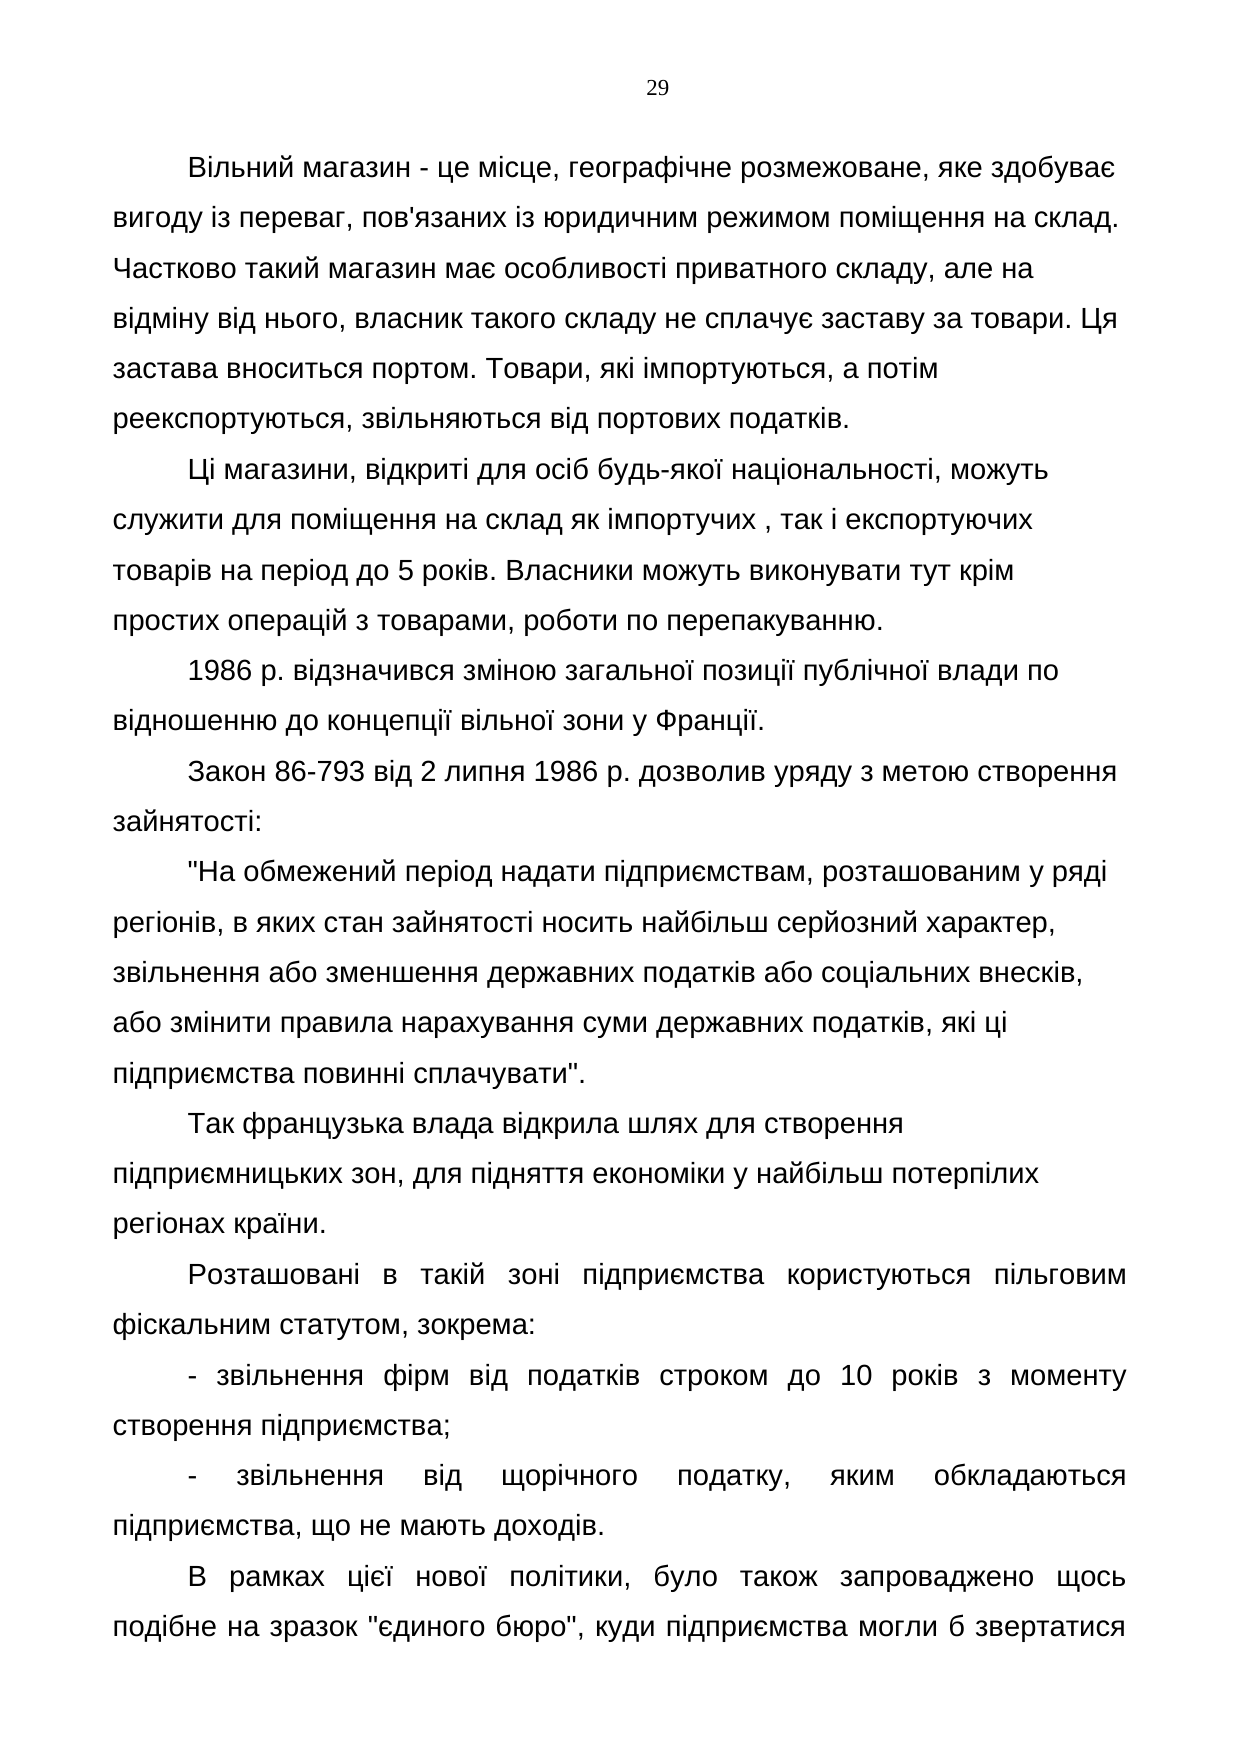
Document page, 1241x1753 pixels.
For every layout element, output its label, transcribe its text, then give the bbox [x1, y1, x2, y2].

text - звільнення фірм від податків строком до 10 років з моменту створення підприємства; [112, 1357, 1128, 1441]
text Вільний магазин - це місце, географічне розмежоване, яке здобуває вигоду із переваг, пов'язаних із юридичним режимом поміщення на склад. Частково такий магазин має особливості приватного складу, але на відміну від нього, власник такого складу не сплачує заставу за товари. Ця застава вноситься портом. Товари, які імпортуються, а потім реекспортуються, звільняються від портових податків. [112, 150, 1128, 435]
text Розташовані в такій зоні підприємства користуються пільговим фіскальним статутом, зокрема: [112, 1257, 1128, 1341]
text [112, 1559, 1128, 1643]
text 1986 р. відзначився зміною загальної позиції публічної влади по відношенню до концепції вільної зони у Франції. [112, 653, 1128, 737]
text Так французька влада відкрила шлях для створення підприємницьких зон, для підняття економіки у найбільш потерпілих регіонах країни. [112, 1106, 1128, 1240]
text "На обмежений період надати підприємствам, розташованим у ряді регіонів, в яких стан зайнятості носить найбільш серйозний характер, звільнення або зменшення державних податків або соціальних внесків, або змінити правила нарахування суми державних податків, які ці підприємства повинні сплачувати". [112, 854, 1128, 1089]
text Закон 86-793 від 2 липня 1986 р. дозволив уряду з метою створення зайнятості: [112, 754, 1128, 838]
text - звільнення від щорічного податку, яким обкладаються підприємства, що не мають доходів. [112, 1458, 1128, 1542]
text Ці магазини, відкриті для осіб будь-якої національності, можуть служити для поміщення на склад як імпортучих , так і експортуючих товарів на період до 5 років. Власники можуть виконувати тут крім простих операцій з товарами, роботи по перепакуванню. [112, 452, 1128, 636]
